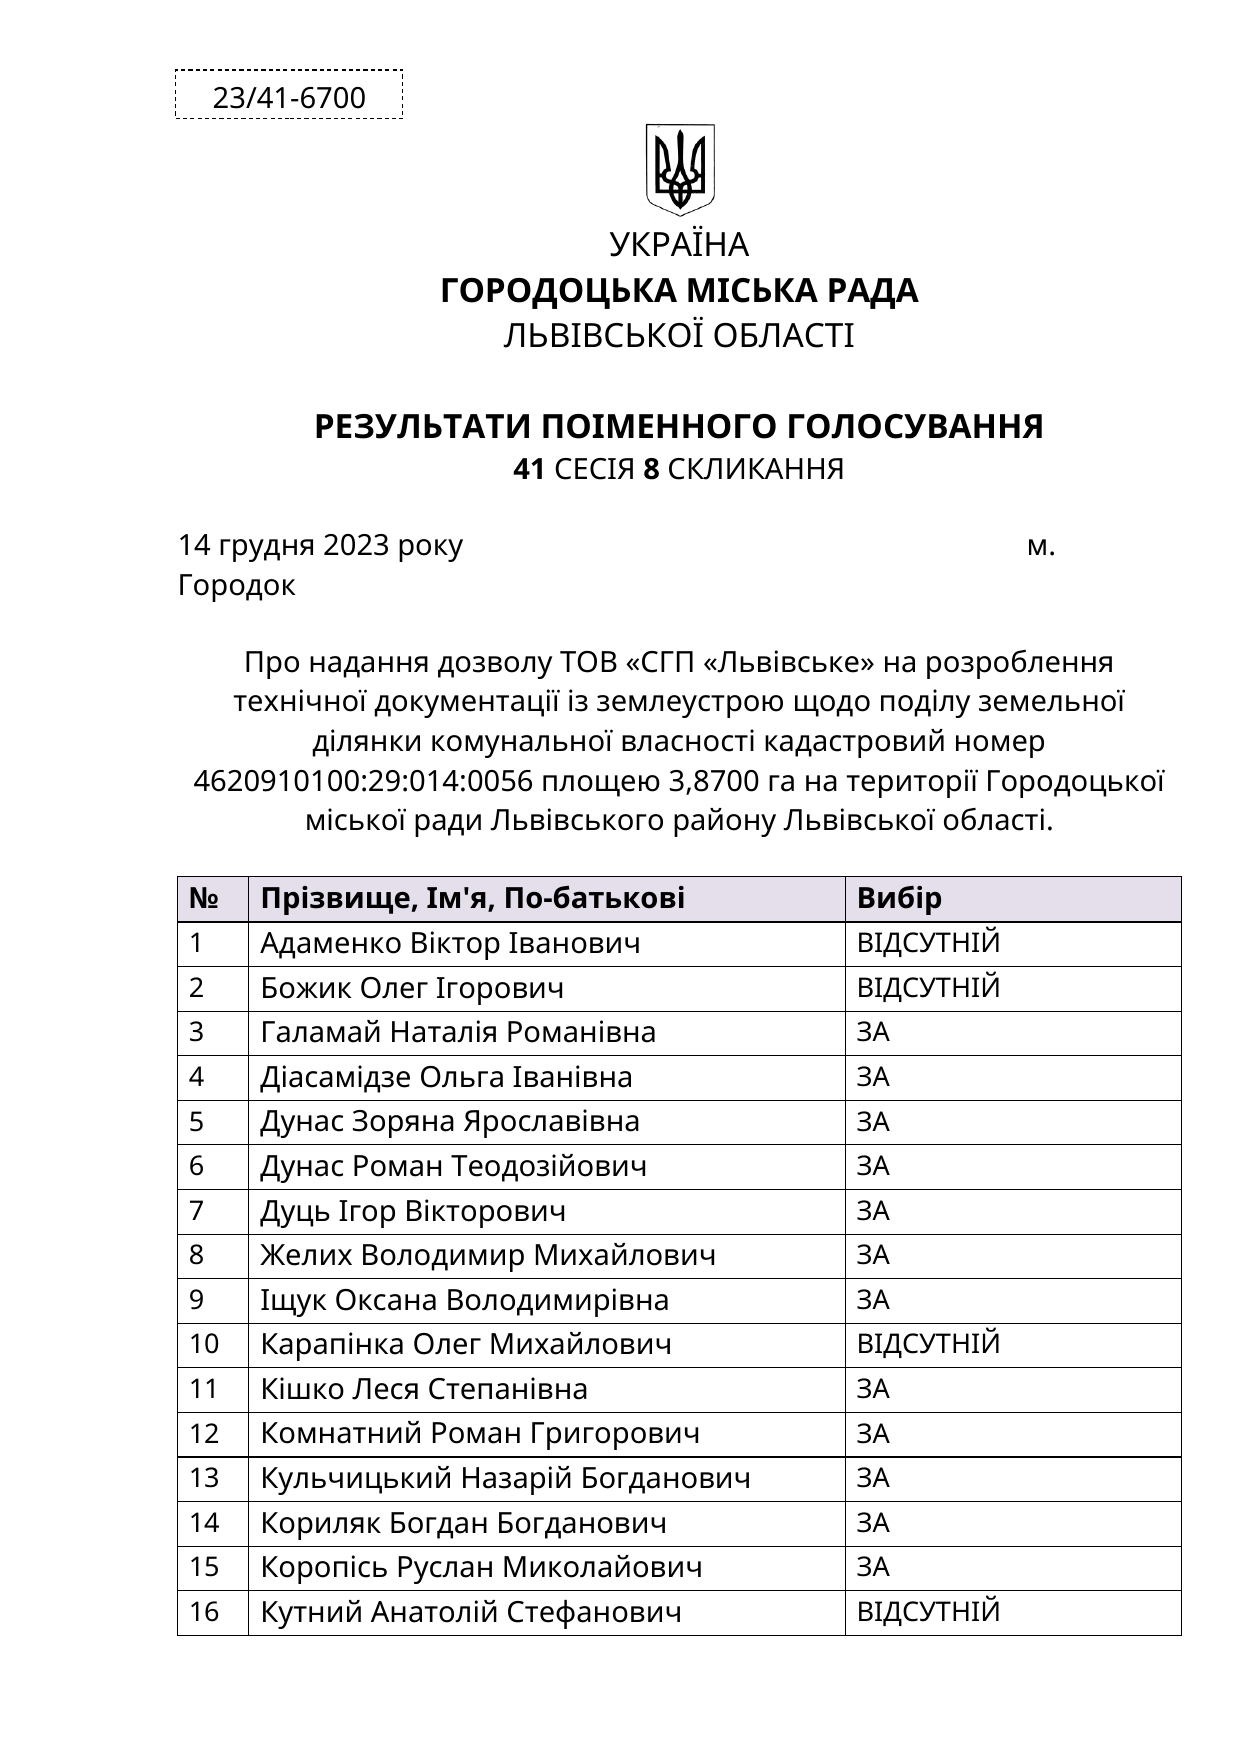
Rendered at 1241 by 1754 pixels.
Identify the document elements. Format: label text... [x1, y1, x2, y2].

table_cell Кутний Анатолій Стефанович [249, 1591, 845, 1635]
text 14 грудня 2023 року м. Городок [177, 525, 1181, 604]
table_cell Комнатний Роман Григорович [249, 1413, 845, 1456]
text РЕЗУЛЬТАТИ ПОІМЕННОГО ГОЛОСУВАННЯ [177, 403, 1181, 448]
text УКРАЇНА [177, 221, 1181, 266]
table_cell Іщук Оксана Володимирівна [249, 1279, 845, 1323]
table_cell ЗА [846, 1145, 1181, 1189]
table_cell 4 [178, 1056, 248, 1100]
table_cell Дуць Ігор Вікторович [249, 1190, 845, 1233]
table_cell 5 [178, 1101, 248, 1144]
table_cell 16 [178, 1591, 248, 1635]
table_cell ЗА [846, 1279, 1181, 1323]
text Про надання дозволу ТОВ «СГП «Львівське» на розроблення технічної документації із землеустрою щодо поділу земельної ділянки комунальної власності кадастровий номер 4620910100:29:014:0056 площею 3,8700 га на території Городоцької міської ради Львівського району Львівської області. [177, 641, 1181, 839]
table_cell Божик Олег Ігорович [249, 967, 845, 1011]
table_cell 12 [178, 1413, 248, 1456]
table_cell 14 [178, 1502, 248, 1546]
table_cell Желих Володимир Михайлович [249, 1235, 845, 1278]
table_cell Карапінка Олег Михайлович [249, 1324, 845, 1367]
table_cell 15 [178, 1547, 248, 1590]
table_header Прізвище, Ім'я, По-батькові [249, 877, 845, 921]
table_cell ЗА [846, 1413, 1181, 1456]
table_cell Коропісь Руслан Миколайович [249, 1547, 845, 1590]
text ГОРОДОЦЬКА МІСЬКА РАДА [177, 266, 1181, 312]
table_cell ЗА [846, 1056, 1181, 1100]
table_cell ЗА [846, 1190, 1181, 1233]
table_cell 13 [178, 1458, 248, 1501]
table_cell Діасамідзе Ольга Іванівна [249, 1056, 845, 1100]
table_cell 3 [178, 1012, 248, 1055]
table_cell 7 [178, 1190, 248, 1233]
table_cell ЗА [846, 1368, 1181, 1412]
table_cell Галамай Наталія Романівна [249, 1012, 845, 1055]
table_cell 1 [178, 923, 248, 966]
table_cell ВІДСУТНІЙ [846, 923, 1181, 966]
table_cell ВІДСУТНІЙ [846, 1591, 1181, 1635]
table_header № [178, 877, 248, 921]
table_cell 11 [178, 1368, 248, 1412]
table_cell ЗА [846, 1101, 1181, 1144]
table_cell Адаменко Віктор Іванович [249, 923, 845, 966]
table_cell 2 [178, 967, 248, 1011]
table_cell ВІДСУТНІЙ [846, 967, 1181, 1011]
picture [633, 118, 726, 221]
table_cell 8 [178, 1235, 248, 1278]
table_cell Кульчицький Назарій Богданович [249, 1458, 845, 1501]
table_header Вибір [846, 877, 1181, 921]
table_cell 6 [178, 1145, 248, 1189]
table_cell ЗА [846, 1547, 1181, 1590]
table_cell Кориляк Богдан Богданович [249, 1502, 845, 1546]
table_cell 9 [178, 1279, 248, 1323]
text 41 СЕСІЯ 8 СКЛИКАННЯ [177, 448, 1181, 488]
text ЛЬВІВСЬКОЇ ОБЛАСТІ [177, 312, 1181, 357]
table_cell ЗА [846, 1235, 1181, 1278]
table_cell ЗА [846, 1012, 1181, 1055]
table_cell 10 [178, 1324, 248, 1367]
table_cell Дунас Роман Теодозійович [249, 1145, 845, 1189]
table_cell Дунас Зоряна Ярославівна [249, 1101, 845, 1144]
table_cell ЗА [846, 1502, 1181, 1546]
table_cell Кішко Леся Степанівна [249, 1368, 845, 1412]
table_cell ЗА [846, 1458, 1181, 1501]
table_cell ВІДСУТНІЙ [846, 1324, 1181, 1367]
